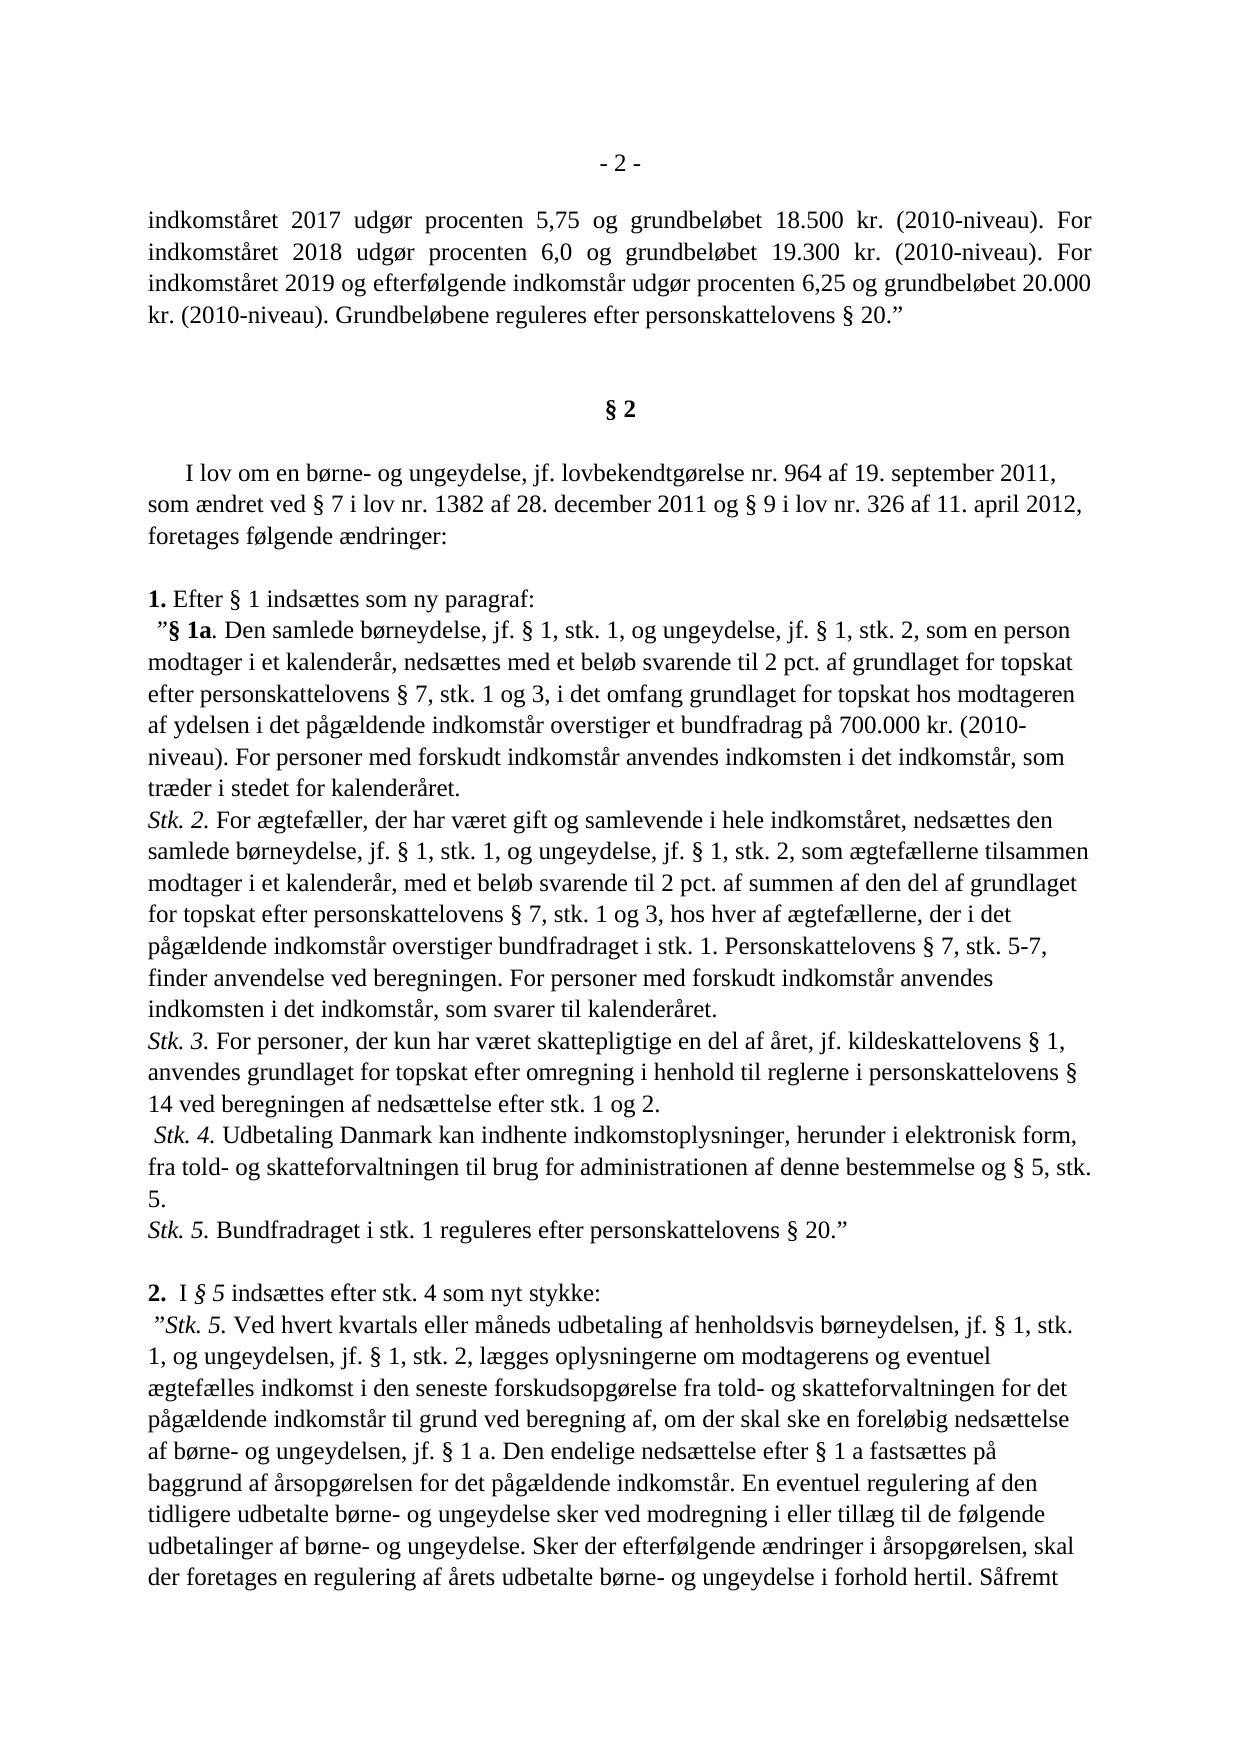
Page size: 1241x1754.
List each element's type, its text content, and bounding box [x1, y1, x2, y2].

text § 2 [148, 394, 1092, 423]
text Stk. 2. For ægtefæller, der har været gift og samlevende i hele indkomståret, nedsættes den samlede børneydelse, jf. § 1, stk. 1, og ungeydelse, jf. § 1, stk. 2, som ægtefællerne tilsammen modtager i et kalenderår, med et beløb svarende til 2 pct. af summen af den del af grundlaget for topskat efter personskattelovens § 7, stk. 1 og 3, hos hver af ægtefællerne, der i det pågældende indkomstår overstiger bundfradraget i stk. 1. Personskattelovens § 7, stk. 5-7, finder anvendelse ved beregningen. For personer med forskudt indkomstår anvendes indkomsten i det indkomstår, som svarer til kalenderåret. [148, 805, 1092, 1023]
text Stk. 3. For personer, der kun har været skattepligtige en del af året, jf. kildeskattelovens § 1, anvendes grundlaget for topskat efter omregning i henhold til reglerne i personskattelovens § 14 ved beregningen af nedsættelse efter stk. 1 og 2. [148, 1026, 1092, 1118]
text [148, 205, 1092, 329]
text I lov om en børne- og ungeydelse, jf. lovbekendtgørelse nr. 964 af 19. september 2011, som ændret ved § 7 i lov nr. 1382 af 28. december 2011 og § 9 i lov nr. 326 af 11. april 2012, foretages følgende ændringer: [148, 458, 1092, 549]
text 2. I § 5 indsættes efter stk. 4 som nyt stykke: [148, 1278, 1092, 1307]
text Stk. 5. Bundfradraget i stk. 1 reguleres efter personskattelovens § 20.” [148, 1215, 1092, 1244]
text 1. Efter § 1 indsættes som ny paragraf: [148, 584, 1092, 613]
text Stk. 4. Udbetaling Danmark kan indhente indkomstoplysninger, herunder i elektronisk form, fra told- og skatteforvaltningen til brug for administrationen af denne bestemmelse og § 5, stk. 5. [148, 1121, 1092, 1212]
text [148, 1310, 1092, 1591]
text ”§ 1a. Den samlede børneydelse, jf. § 1, stk. 1, og ungeydelse, jf. § 1, stk. 2, som en person modtager i et kalenderår, nedsættes med et beløb svarende til 2 pct. af grundlaget for topskat efter personskattelovens § 7, stk. 1 og 3, i det omfang grundlaget for topskat hos modtageren af ydelsen i det pågældende indkomstår overstiger et bundfradrag på 700.000 kr. (2010-niveau). For personer med forskudt indkomstår anvendes indkomsten i det indkomstår, som træder i stedet for kalenderåret. [148, 616, 1092, 802]
